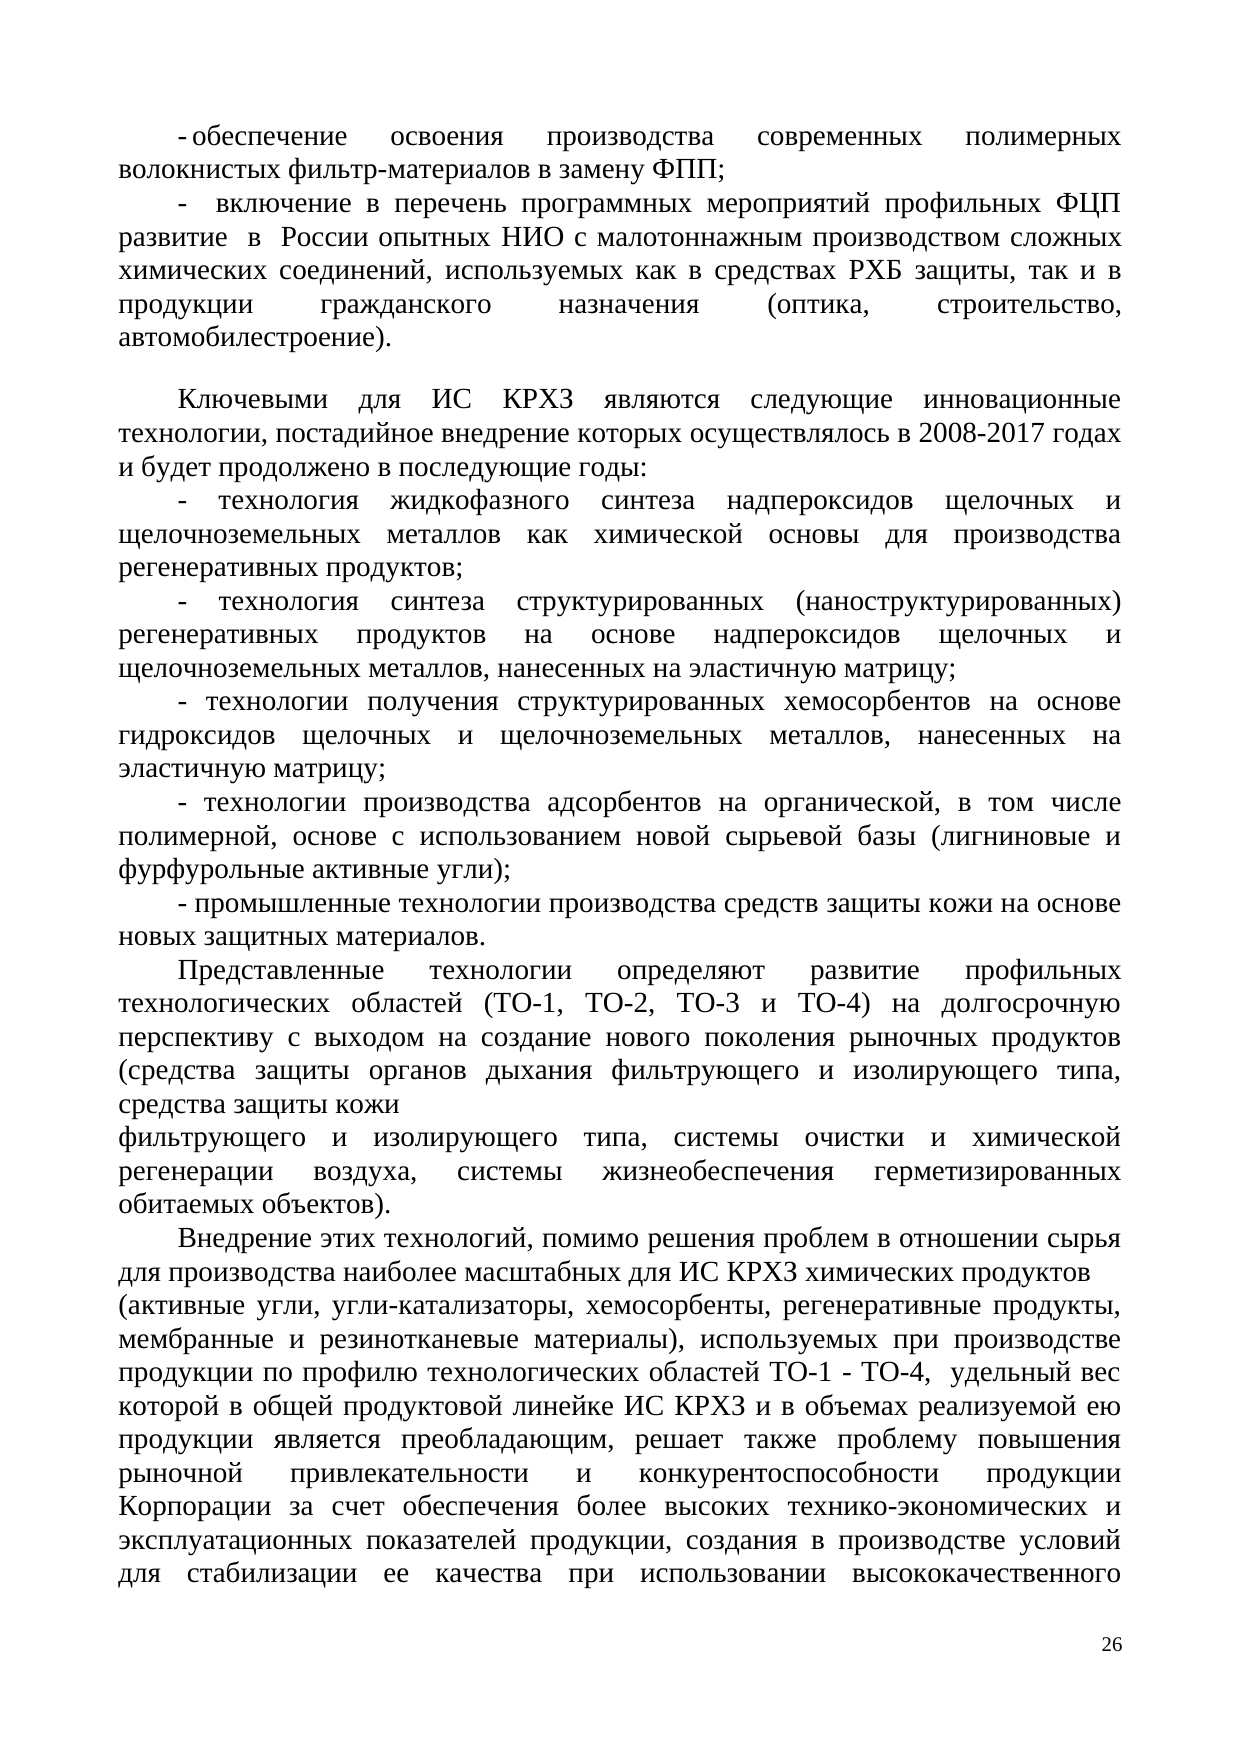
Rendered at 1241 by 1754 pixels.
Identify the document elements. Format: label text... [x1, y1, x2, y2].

text Внедрение этих технологий, помимо решения проблем в отношении сырья для производства наиболее масштабных для ИС КРХЗ химических продуктов [118, 1220, 1122, 1287]
text - технологии получения структурированных хемосорбентов на основе гидроксидов щелочных и щелочноземельных металлов, нанесенных на эластичную матрицу; [118, 683, 1122, 784]
text Ключевыми для ИС КРХЗ являются следующие инновационные технологии, постадийное внедрение которых осуществлялось в 2008-2017 годах и будет продолжено в последующие годы: [118, 382, 1122, 482]
text - технология синтеза структурированных (наноструктурированных) регенеративных продуктов на основе надпероксидов щелочных и щелочноземельных металлов, нанесенных на эластичную матрицу; [118, 583, 1122, 683]
text - технологии производства адсорбентов на органической, в том числе полимерной, основе с использованием новой сырьевой базы (лигниновые и фурфурольные активные угли); [118, 784, 1122, 885]
text фильтрующего и изолирующего типа, системы очистки и химической регенерации воздуха, системы жизнеобеспечения герметизированных обитаемых объектов). [118, 1119, 1122, 1220]
text - технология жидкофазного синтеза надпероксидов щелочных и щелочноземельных металлов как химической основы для производства регенеративных продуктов; [118, 482, 1122, 583]
text - промышленные технологии производства средств защиты кожи на основе новых защитных материалов. [118, 885, 1122, 952]
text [118, 1287, 1122, 1589]
text Представленные технологии определяют развитие профильных технологических областей (ТО-1, ТО-2, ТО-3 и ТО-4) на долгосрочную перспективу с выходом на создание нового поколения рыночных продуктов (средства защиты органов дыхания фильтрующего и изолирующего типа, средства защиты кожи [118, 952, 1122, 1119]
list включение в перечень программных мероприятий профильных ФЦП развитие в России опытных НИО с малотоннажным производством сложных химических соединений, используемых как в средствах РХБ защиты, так и в продукции гражданского назначения (оптика, строительство, автомобилестроение). [118, 185, 1122, 353]
list обеспечение освоения производства современных полимерных волокнистых фильтр-материалов в замену ФПП; [118, 118, 1122, 185]
